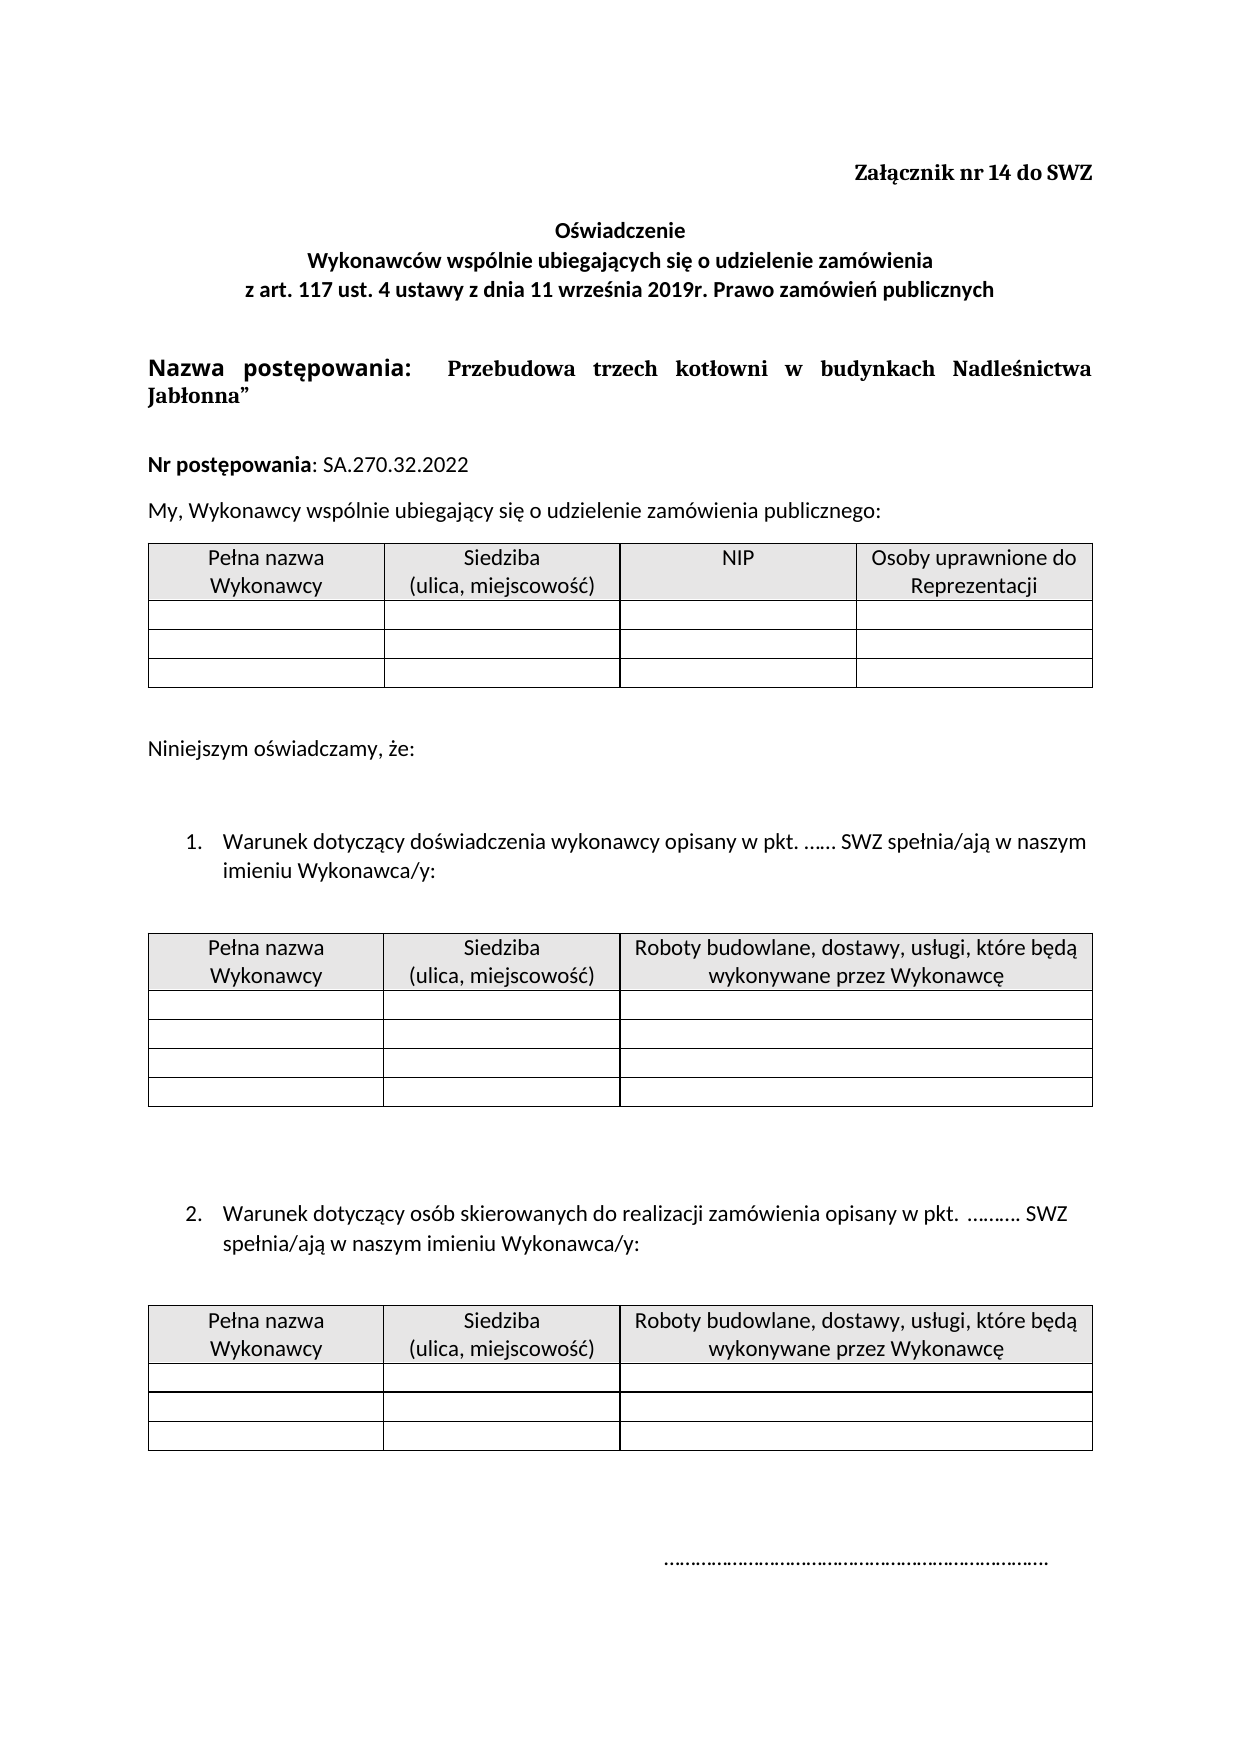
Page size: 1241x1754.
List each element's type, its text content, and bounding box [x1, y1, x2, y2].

table_cell [149, 1078, 383, 1106]
table_cell [149, 991, 383, 1019]
table_cell [384, 1364, 619, 1391]
table_cell [149, 1049, 383, 1077]
table_cell [621, 630, 856, 658]
table_cell [857, 659, 1092, 687]
text ………………………………………………………………. [664, 1543, 1093, 1571]
table_header Roboty budowlane, dostawy, usługi, które będą wykonywane przez Wykonawcę [621, 934, 1092, 989]
table_cell [621, 659, 856, 687]
text Nazwa postępowania: Przebudowa trzech kotłowni w budynkach Nadleśnictwa Jabłonna” [148, 352, 1093, 409]
table_cell [149, 659, 384, 687]
table_cell [621, 1422, 1092, 1449]
table_cell [385, 659, 619, 687]
text Załącznik nr 14 do SWZ [148, 160, 1093, 186]
text Wykonawców wspólnie ubiegających się o udzielenie zamówienia [148, 246, 1093, 274]
table_cell [621, 991, 1092, 1019]
table_cell [149, 1364, 383, 1391]
table_cell [385, 601, 619, 628]
table_cell [857, 630, 1092, 658]
table_cell [384, 1078, 619, 1106]
table_cell [621, 1393, 1092, 1421]
text z art. 117 ust. 4 ustawy z dnia 11 września 2019r. Prawo zamówień publicznych [148, 276, 1093, 303]
table_cell [621, 1049, 1092, 1077]
table_header Pełna nazwa Wykonawcy [149, 934, 383, 989]
table_cell [384, 1020, 619, 1048]
list Warunek dotyczący doświadczenia wykonawcy opisany w pkt. …… SWZ spełnia/ają w naszym imieniu Wykonawca/y: [185, 827, 1093, 884]
text My, Wykonawcy wspólnie ubiegający się o udzielenie zamówienia publicznego: [148, 496, 1093, 524]
table_cell [384, 1422, 619, 1449]
table_cell [621, 1078, 1092, 1106]
table_cell [149, 1422, 383, 1449]
table_header Siedziba (ulica, miejscowość) [384, 934, 619, 989]
text Niniejszym oświadczamy, że: [148, 734, 1093, 762]
text Oświadczenie [148, 216, 1093, 244]
text Nr postępowania: SA.270.32.2022 [148, 450, 1093, 478]
table_cell [621, 601, 856, 628]
table_header Siedziba (ulica, miejscowość) [384, 1306, 619, 1362]
table_header Roboty budowlane, dostawy, usługi, które będą wykonywane przez Wykonawcę [621, 1306, 1092, 1362]
table_header Osoby uprawnione do Reprezentacji [857, 544, 1092, 599]
table_cell [621, 1020, 1092, 1048]
table_header Pełna nazwa Wykonawcy [149, 1306, 383, 1362]
table_cell [384, 991, 619, 1019]
table_cell [384, 1393, 619, 1421]
list Warunek dotyczący osób skierowanych do realizacji zamówienia opisany w pkt. ………. SWZ spełnia/ają w naszym imieniu Wykonawca/y: [185, 1199, 1093, 1257]
table_header Pełna nazwa Wykonawcy [149, 544, 384, 599]
table_cell [149, 601, 384, 628]
table_cell [149, 1393, 383, 1421]
table_cell [857, 601, 1092, 628]
table_header NIP [621, 544, 856, 599]
table_cell [149, 630, 384, 658]
table_cell [149, 1020, 383, 1048]
table_header Siedziba (ulica, miejscowość) [385, 544, 619, 599]
table_cell [385, 630, 619, 658]
table_cell [384, 1049, 619, 1077]
table_cell [621, 1364, 1092, 1391]
